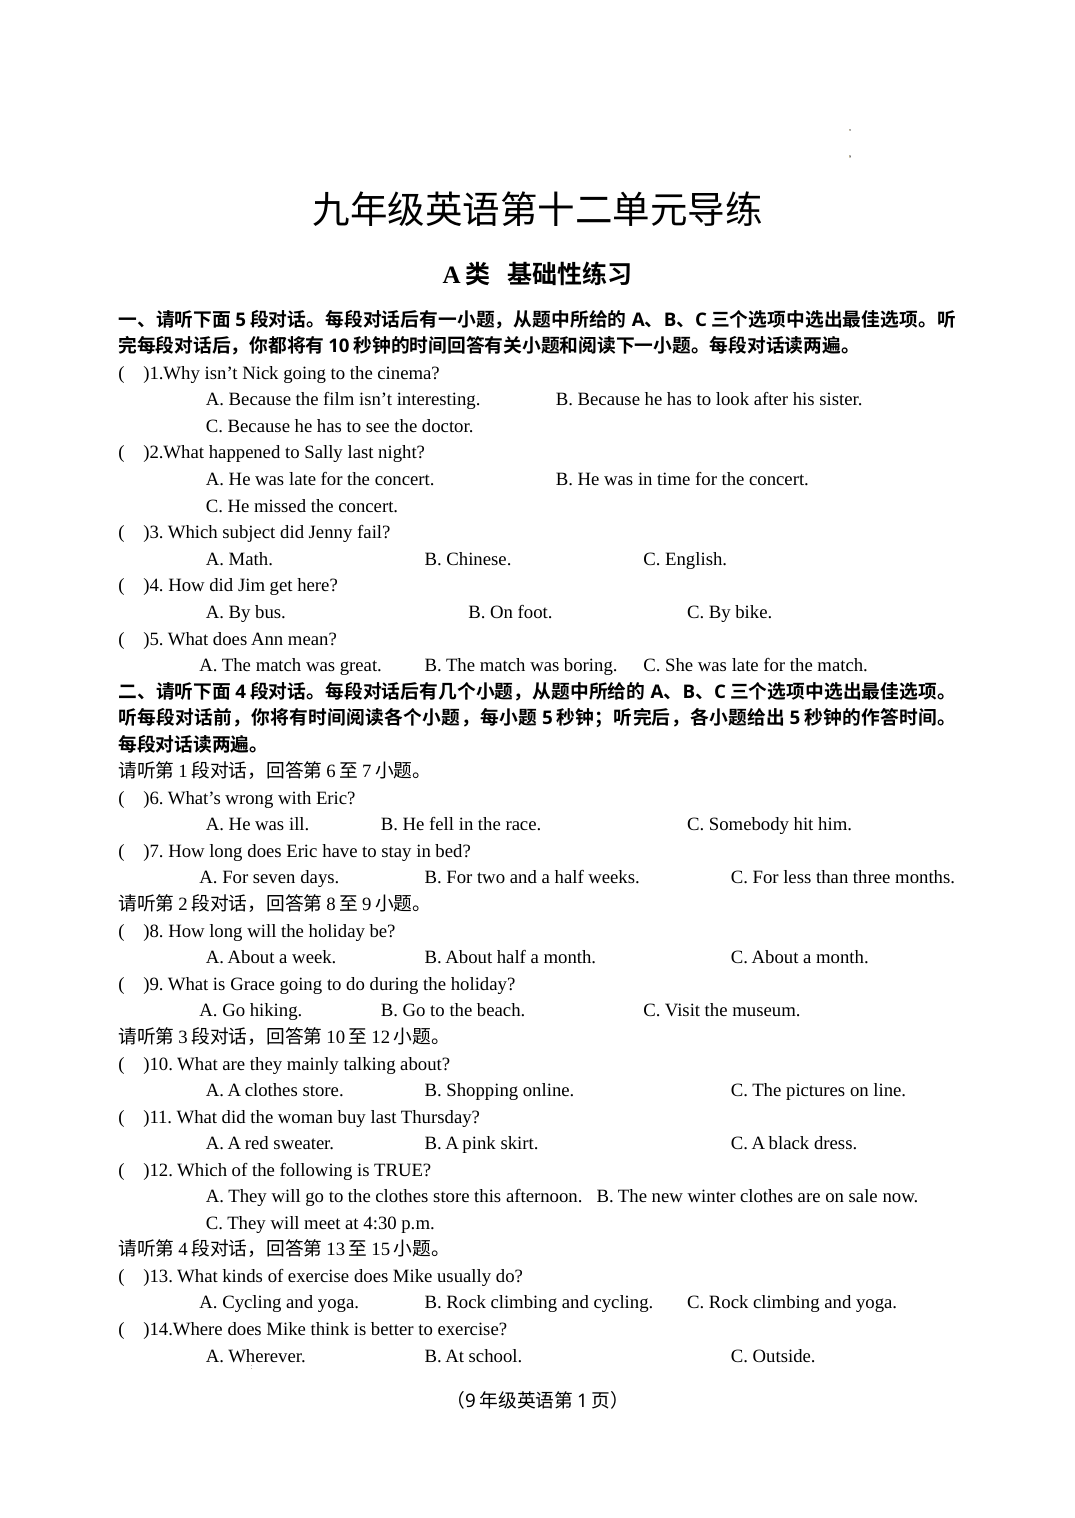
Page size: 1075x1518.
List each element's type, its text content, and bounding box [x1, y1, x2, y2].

text ( )4. How did Jim get here? [118, 571, 957, 597]
text ( )3. Which subject did Jenny fail? [118, 517, 957, 544]
text ( )14.Where does Mike think is better to exercise? [118, 1314, 957, 1341]
text 二、请听下面4段对话。每段对话后有几个小题，从题中所给的A、B、C三个选项中选出最佳选项。听每段对话前，你将有时间阅读各个小题，每小题5秒钟；听完后，各小题给出5秒钟的作答时间。每段对话读两遍。 [118, 677, 957, 756]
text A. Go hiking. B. Go to the beach. C. Visit the museum. [118, 996, 957, 1022]
text A. Math. B. Chinese. C. English. [162, 544, 957, 571]
text A. About a week. B. About half a month. C. About a month. [162, 942, 957, 969]
text A类 基础性练习 [118, 240, 957, 305]
text ( )10. What are they mainly talking about? [118, 1049, 957, 1075]
text A. He was late for the concert. B. He was in time for the concert. [162, 464, 957, 491]
text ( )5. What does Ann mean? [118, 624, 957, 650]
text ( )1.Why isn’t Nick going to the cinema? [118, 358, 957, 384]
text 请听第1段对话，回答第6至7小题。 [118, 756, 957, 783]
text A. The match was great. B. The match was boring. C. She was late for the match. [118, 650, 957, 677]
text C. He missed the concert. [162, 491, 957, 517]
text A. Wherever. B. At school. C. Outside. [162, 1341, 957, 1367]
text C. They will meet at 4:30 p.m. [162, 1208, 957, 1234]
text A. Because the film isn’t interesting. B. Because he has to look after his sister. [162, 384, 957, 411]
text ( )2.What happened to Sally last night? [118, 438, 957, 464]
text ( )13. What kinds of exercise does Mike usually do? [118, 1261, 957, 1288]
text 请听第4段对话，回答第13至15小题。 [118, 1234, 957, 1261]
text ( )7. How long does Eric have to stay in bed? [118, 836, 957, 863]
text ( )6. What’s wrong with Eric? [118, 783, 957, 809]
text 请听第2段对话，回答第8至9小题。 [118, 889, 957, 916]
text A. Cycling and yoga. B. Rock climbing and cycling. C. Rock climbing and yoga. [118, 1288, 957, 1314]
text ( )8. How long will the holiday be? [118, 916, 957, 942]
text 九年级英语第十二单元导练 [118, 175, 957, 240]
text ( )11. What did the woman buy last Thursday? [118, 1102, 957, 1128]
text A. A red sweater. B. A pink skirt. C. A black dress. [162, 1128, 957, 1155]
text A. For seven days. B. For two and a half weeks. C. For less than three months. [118, 863, 957, 889]
text ( )9. What is Grace going to do during the holiday? [118, 969, 957, 996]
text 一、请听下面5段对话。每段对话后有一小题，从题中所给的A、B、C三个选项中选出最佳选项。听完每段对话后，你都将有10秒钟的时间回答有关小题和阅读下一小题。每段对话读两遍。 [118, 305, 957, 358]
text A. A clothes store. B. Shopping online. C. The pictures on line. [162, 1075, 957, 1102]
text 请听第3段对话，回答第10至12小题。 [118, 1022, 957, 1049]
text ( )12. Which of the following is TRUE? [118, 1155, 957, 1181]
text C. Because he has to see the doctor. [162, 411, 957, 438]
text A. By bus. B. On foot. C. By bike. [162, 597, 957, 624]
text A. He was ill. B. He fell in the race. C. Somebody hit him. [162, 809, 957, 836]
text A. They will go to the clothes store this afternoon. B. The new winter clothes are on sale now. [162, 1181, 957, 1208]
